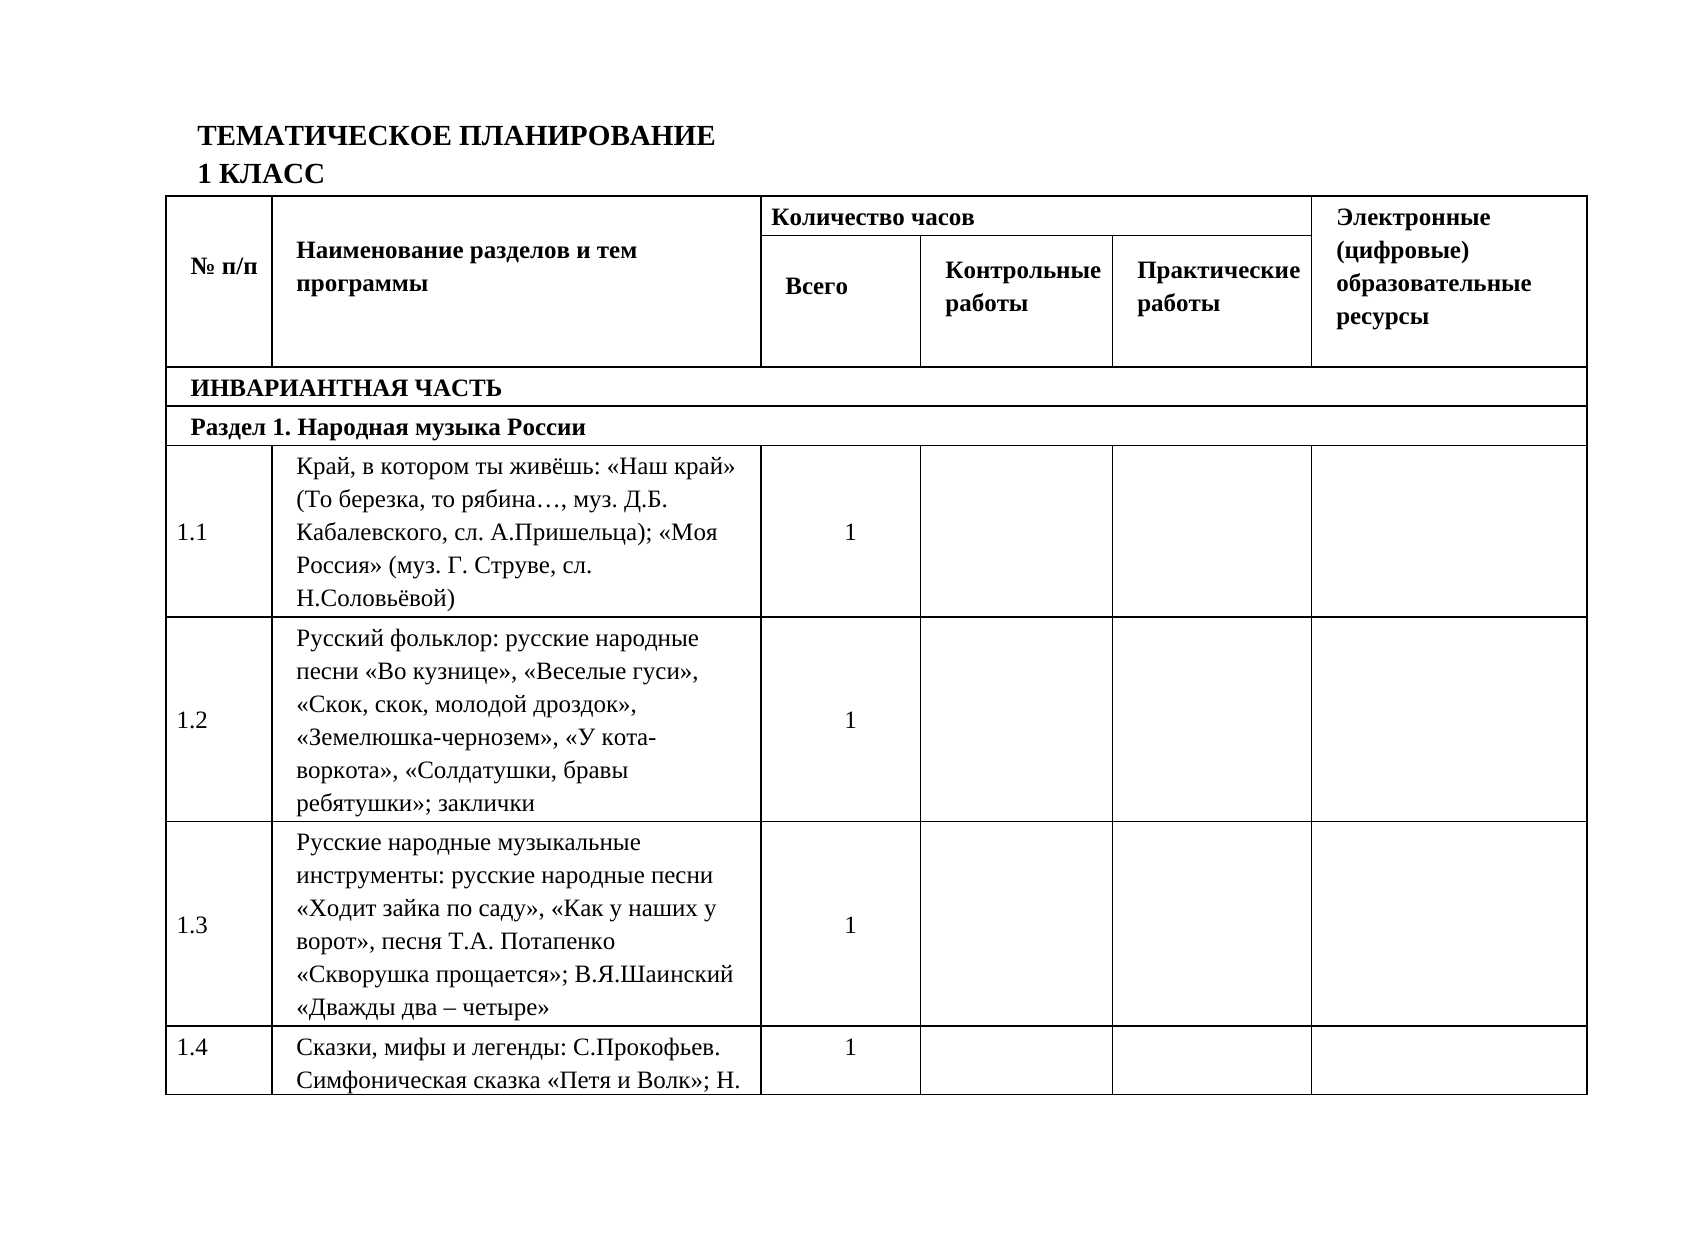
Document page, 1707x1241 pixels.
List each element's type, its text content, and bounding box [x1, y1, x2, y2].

text 1 КЛАСС [190, 157, 1618, 190]
table_cell [921, 1027, 1112, 1094]
table_header Количество часов [762, 197, 1311, 234]
table_cell 1 [762, 1027, 920, 1094]
table_cell Русские народные музыкальные инструменты: русские народные песни «Ходит зайка по саду», «Как у наших у ворот», песня Т.А. Потапенко «Скворушка прощается»; В.Я.Шаинский «Дважды два – четыре» [273, 822, 760, 1025]
table_cell Контрольные работы [921, 236, 1112, 366]
table_header № п/п [167, 197, 271, 366]
table_cell 1.1 [167, 446, 271, 616]
table_cell Всего [762, 236, 920, 366]
table_header Наименование разделов и тем программы [273, 197, 760, 366]
table_cell Русский фольклор: русские народные песни «Во кузнице», «Веселые гуси», «Скок, скок, молодой дроздок», «Земелюшка-чернозем», «У кота-воркота», «Солдатушки, бравы ребятушки»; заклички [273, 618, 760, 821]
table_cell [1113, 618, 1311, 821]
table_cell [921, 618, 1112, 821]
table_cell 1.4 [167, 1027, 271, 1094]
table_cell [1312, 822, 1586, 1025]
table_cell [1113, 446, 1311, 616]
text ТЕМАТИЧЕСКОЕ ПЛАНИРОВАНИЕ [190, 118, 1618, 152]
table_cell ИНВАРИАНТНАЯ ЧАСТЬ [167, 368, 1586, 405]
table_cell Раздел 1. Народная музыка России [167, 407, 1586, 445]
table_cell [1113, 822, 1311, 1025]
table_cell [1312, 1027, 1586, 1094]
table_cell [921, 446, 1112, 616]
table_cell [1312, 618, 1586, 821]
table_cell [1113, 1027, 1311, 1094]
table_cell 1.3 [167, 822, 271, 1025]
table_cell [921, 822, 1112, 1025]
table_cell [273, 1027, 760, 1094]
table_cell Практические работы [1113, 236, 1311, 366]
table_cell 1 [762, 446, 920, 616]
table_cell 1 [762, 618, 920, 821]
table_header Электронные (цифровые) образовательные ресурсы [1312, 197, 1586, 366]
table_cell 1 [762, 822, 920, 1025]
table_cell [1312, 446, 1586, 616]
table_cell 1.2 [167, 618, 271, 821]
table_cell Край, в котором ты живёшь: «Наш край» (То березка, то рябина…, муз. Д.Б. Кабалевского, сл. А.Пришельца); «Моя Россия» (муз. Г. Струве, сл. Н.Соловьёвой) [273, 446, 760, 616]
